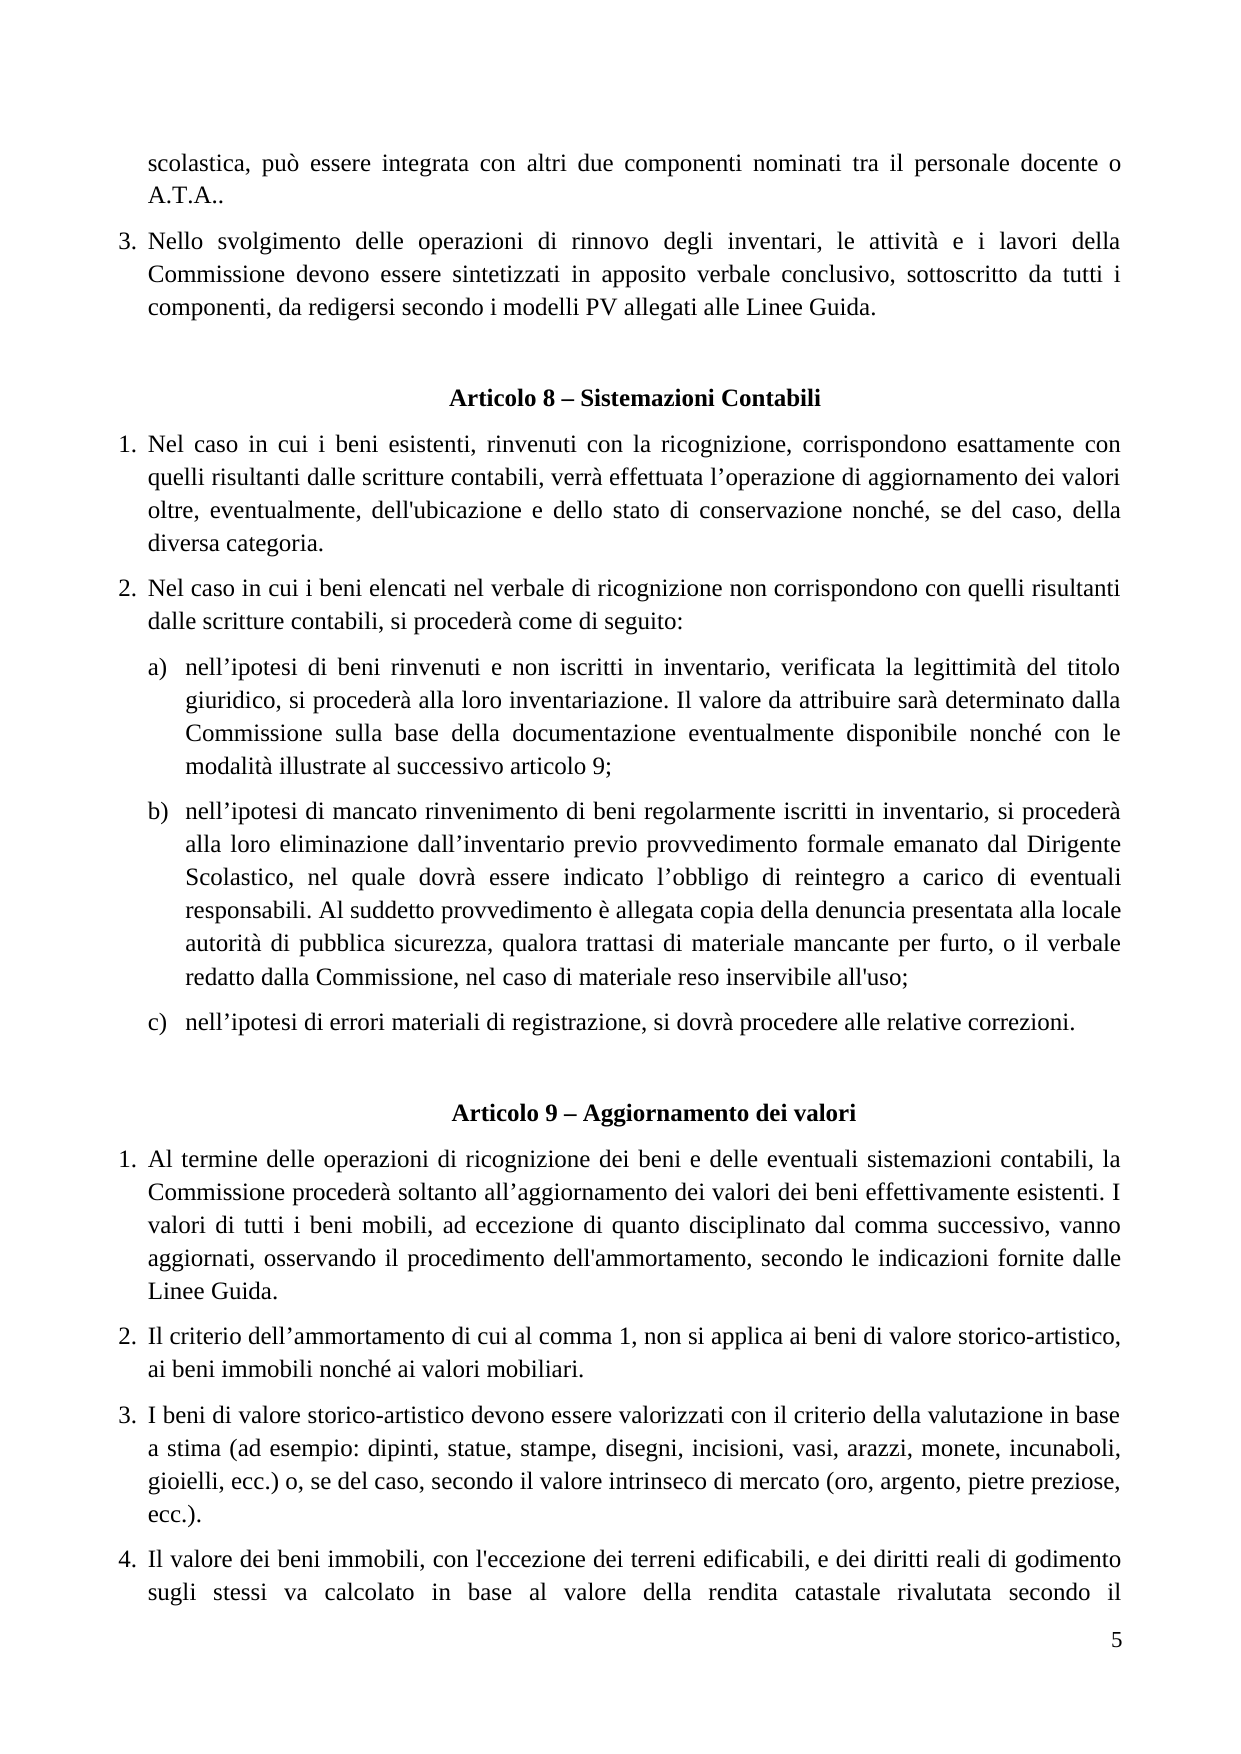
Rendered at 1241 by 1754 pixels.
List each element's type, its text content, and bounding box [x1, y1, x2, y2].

list Il criterio dell’ammortamento di cui al comma 1, non si applica ai beni di valore storico-artistico, ai beni immobili nonché ai valori mobiliari. [118, 1321, 1122, 1383]
list nell’ipotesi di mancato rinvenimento di beni regolarmente iscritti in inventario, si procederà alla loro eliminazione dall’inventario previo provvedimento formale emanato dal Dirigente Scolastico, nel quale dovrà essere indicato l’obbligo di reintegro a carico di eventuali responsabili. Al suddetto provvedimento è allegata copia della denuncia presentata alla locale autorità di pubblica sicurezza, qualora trattasi di materiale mancante per furto, o il verbale redatto dalla Commissione, nel caso di materiale reso inservibile all'uso; [148, 796, 1122, 990]
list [118, 148, 1122, 209]
list Nel caso in cui i beni esistenti, rinvenuti con la ricognizione, corrispondono esattamente con quelli risultanti dalle scritture contabili, verrà effettuata l’operazione di aggiornamento dei valori oltre, eventualmente, dell'ubicazione e dello stato di conservazione nonché, se del caso, della diversa categoria. [118, 429, 1122, 557]
list nell’ipotesi di beni rinvenuti e non iscritti in inventario, verificata la legittimità del titolo giuridico, si procederà alla loro inventariazione. Il valore da attribuire sarà determinato dalla Commissione sulla base della documentazione eventualmente disponibile nonché con le modalità illustrate al successivo articolo 9; [148, 652, 1122, 780]
list Articolo 8 – Sistemazioni Contabili [148, 383, 1122, 412]
list nell’ipotesi di errori materiali di registrazione, si dovrà procedere alle relative correzioni. [148, 1007, 1122, 1036]
list Nel caso in cui i beni elencati nel verbale di ricognizione non corrispondono con quelli risultanti dalle scritture contabili, si procederà come di seguito: [118, 573, 1122, 635]
list Nello svolgimento delle operazioni di rinnovo degli inventari, le attività e i lavori della Commissione devono essere sintetizzati in apposito verbale conclusivo, sottoscritto da tutti i componenti, da redigersi secondo i modelli PV allegati alle Linee Guida. [118, 226, 1122, 321]
list Al termine delle operazioni di ricognizione dei beni e delle eventuali sistemazioni contabili, la Commissione procederà soltanto all’aggiornamento dei valori dei beni effettivamente esistenti. I valori di tutti i beni mobili, ad eccezione di quanto disciplinato dal comma successivo, vanno aggiornati, osservando il procedimento dell'ammortamento, secondo le indicazioni fornite dalle Linee Guida. [118, 1144, 1122, 1304]
list Articolo 9 – Aggiornamento dei valori [185, 1098, 1122, 1127]
list I beni di valore storico-artistico devono essere valorizzati con il criterio della valutazione in base a stima (ad esempio: dipinti, statue, stampe, disegni, incisioni, vasi, arazzi, monete, incunaboli, gioielli, ecc.) o, se del caso, secondo il valore intrinseco di mercato (oro, argento, pietre preziose, ecc.). [118, 1400, 1122, 1528]
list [118, 1544, 1122, 1606]
